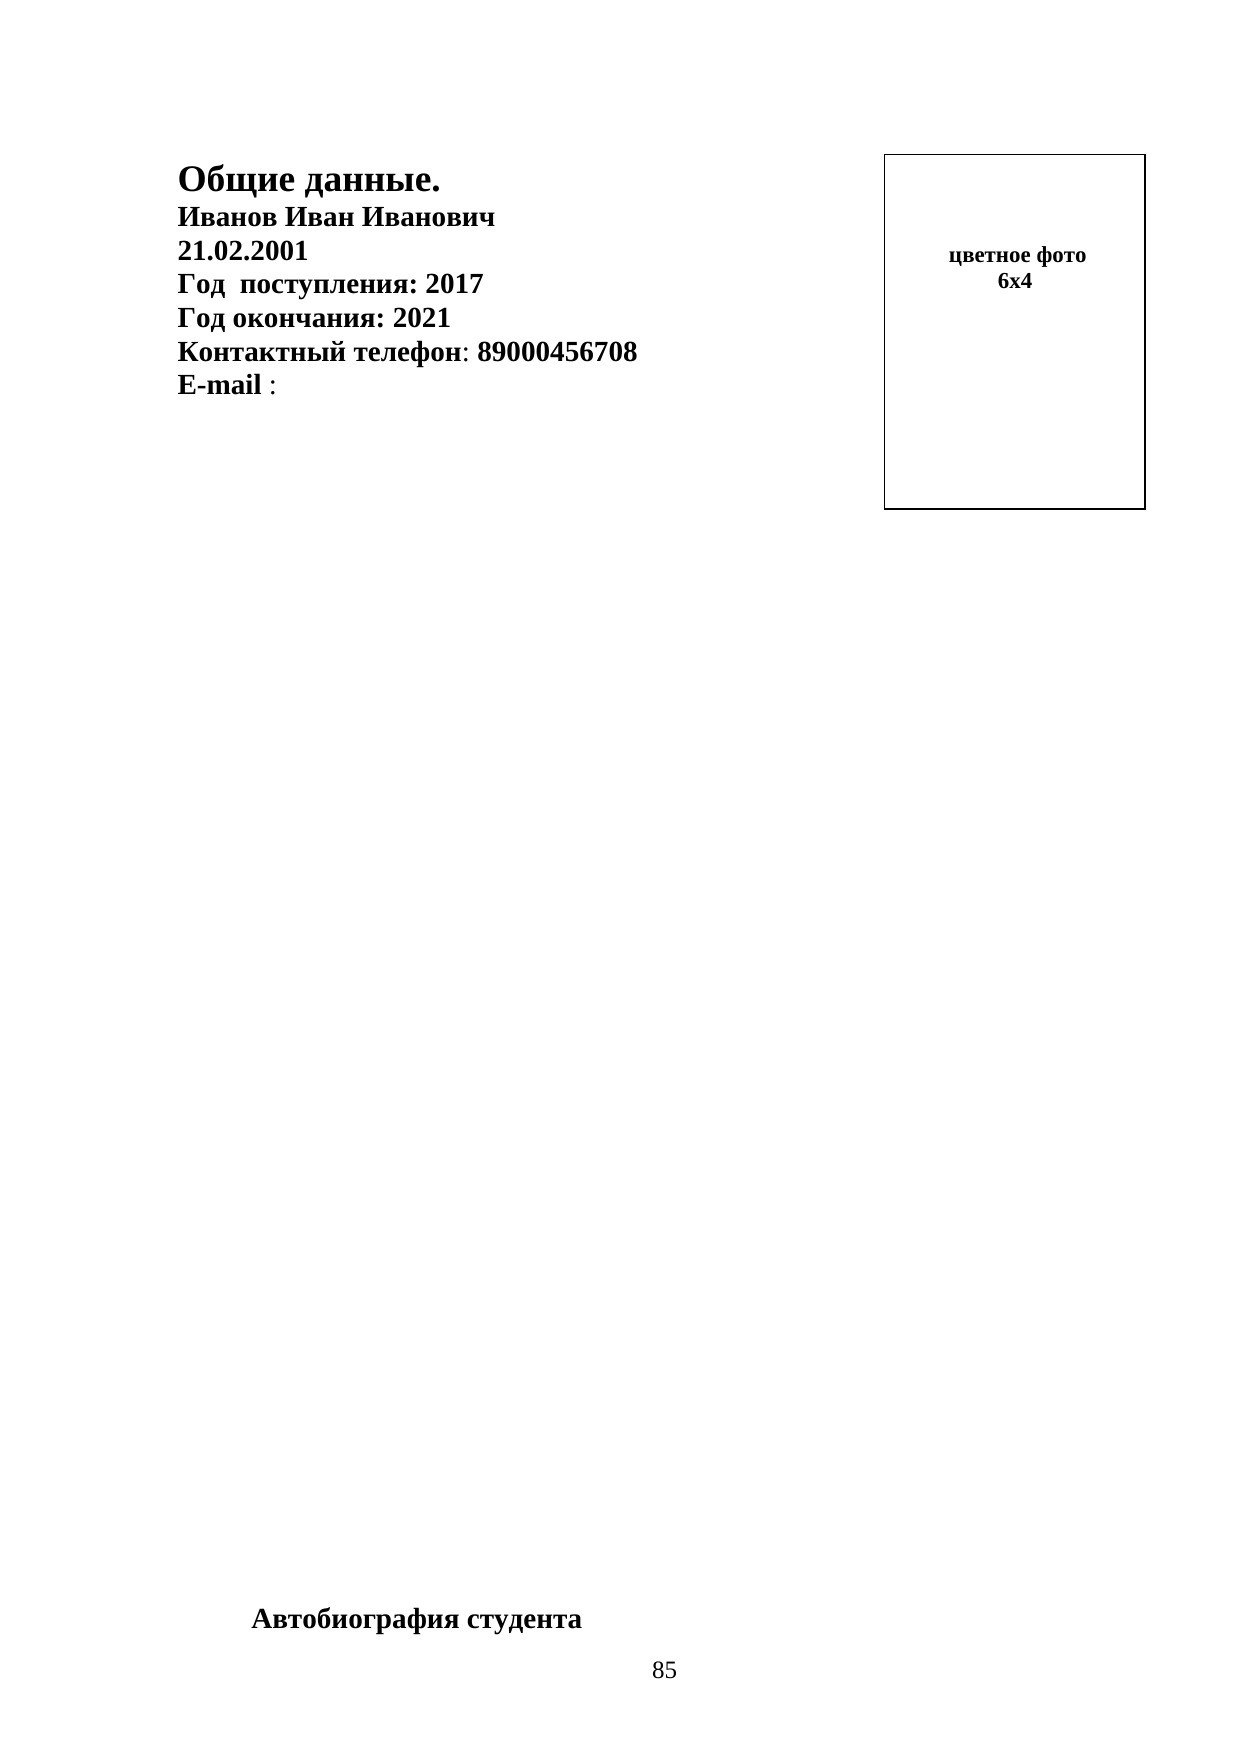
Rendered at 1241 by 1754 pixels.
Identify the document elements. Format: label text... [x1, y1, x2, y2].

text Год окончания: 2021 [177, 300, 884, 334]
text 21.02.2001 [177, 233, 884, 267]
text E-mail : [177, 367, 884, 401]
text Автобиография студента [177, 1601, 1152, 1635]
text Общие данные. [177, 156, 884, 199]
text Контактный телефон: 89000456708 [177, 334, 884, 367]
text Год поступления: 2017 [177, 267, 884, 300]
text Иванов Иван Иванович [177, 199, 884, 233]
